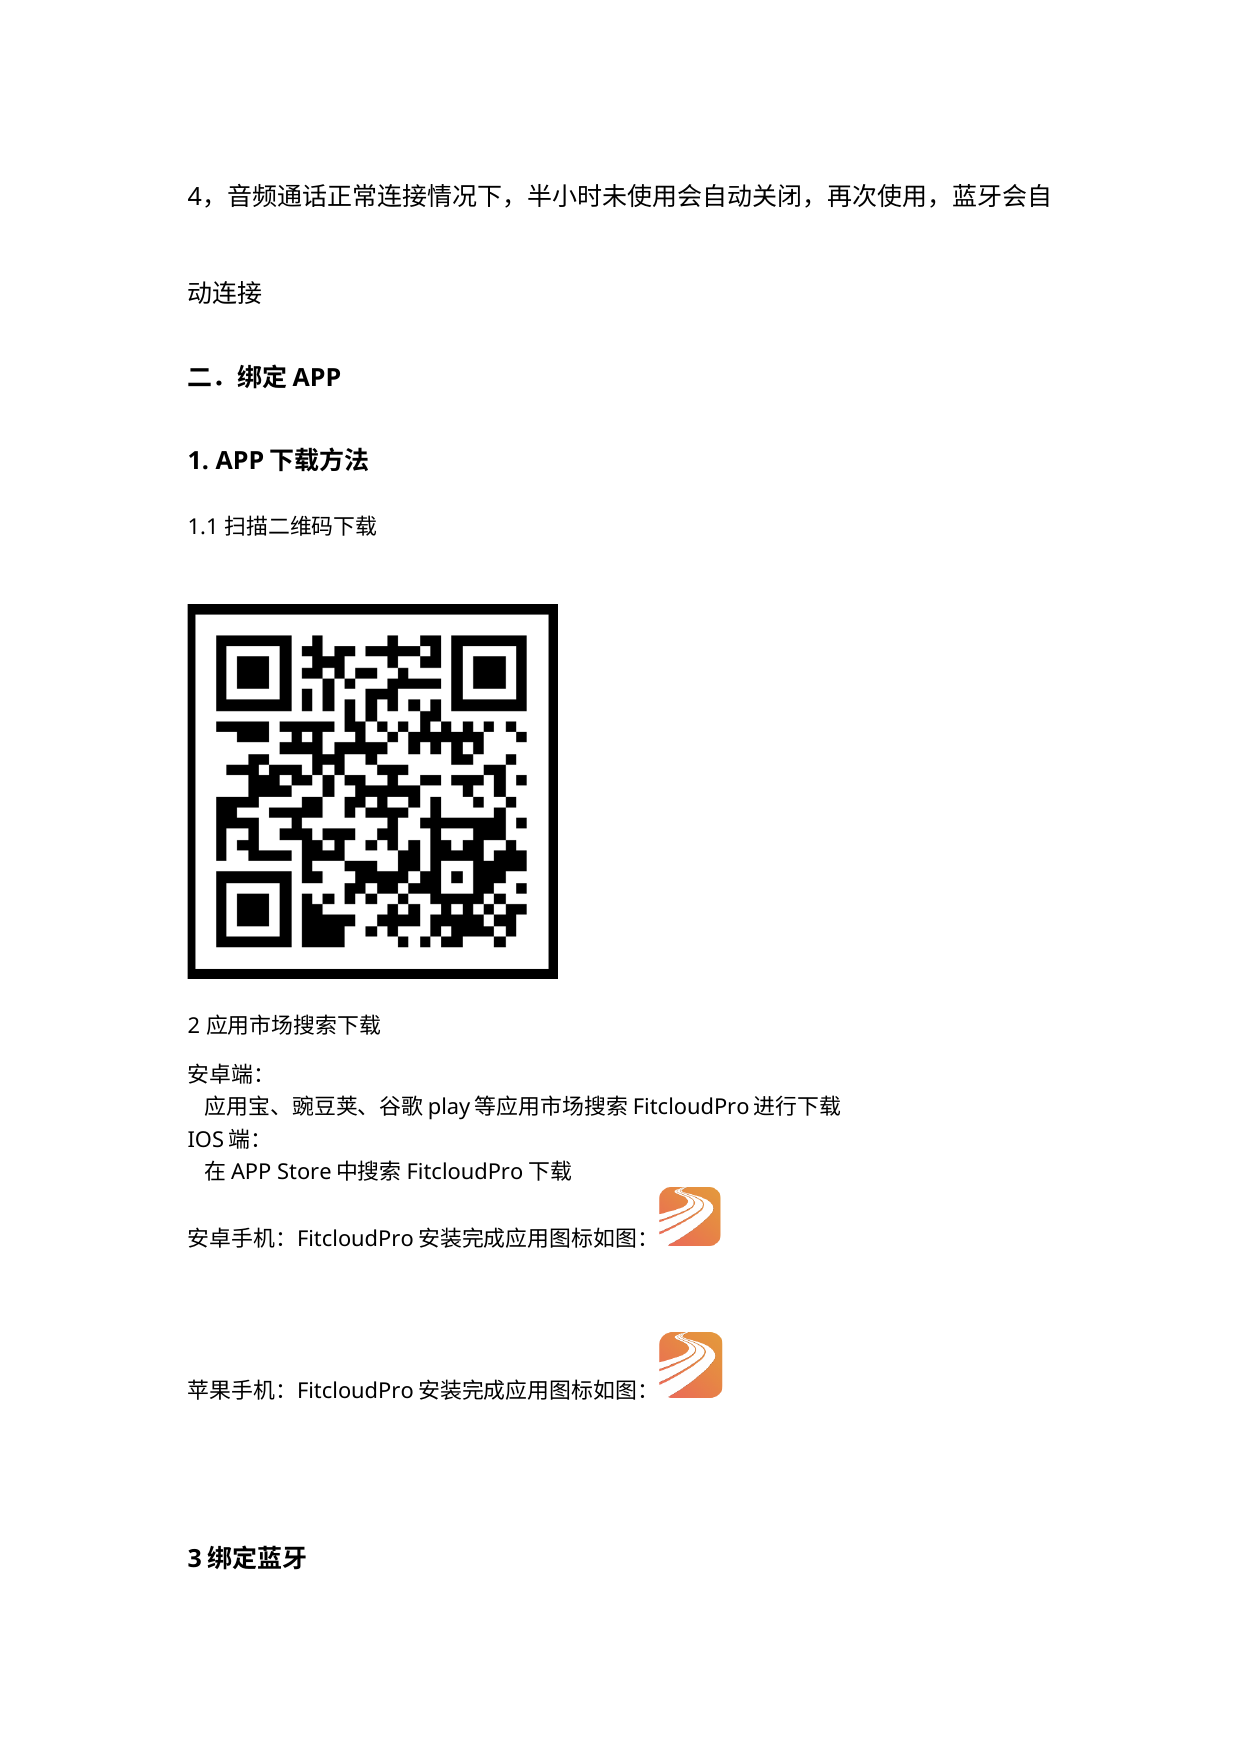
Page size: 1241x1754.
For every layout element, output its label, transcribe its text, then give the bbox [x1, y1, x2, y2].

list 3绑定蓝牙 [187, 1524, 1053, 1589]
picture [187, 604, 558, 979]
picture [658, 1186, 721, 1247]
list 1.1 扫描二维码下载 [187, 509, 1053, 541]
text 在APP Store中搜索 FitcloudPro 下载 [187, 1154, 1053, 1186]
picture [658, 1331, 723, 1399]
text 二．绑定APP [187, 343, 1053, 408]
text 安卓手机：FitcloudPro安装完成应用图标如图： [187, 1186, 1053, 1284]
text 应用宝、豌豆荚、谷歌play等应用市场搜索 FitcloudPro进行下载 [187, 1089, 1053, 1121]
list 2 应用市场搜索下载 [187, 1008, 1053, 1040]
list 1. APP下载方法 [187, 426, 1053, 491]
text 安卓端： [187, 1056, 1053, 1089]
text IOS端： [187, 1121, 1053, 1154]
list 苹果手机：FitcloudPro安装完成应用图标如图： [187, 1331, 1053, 1429]
list 4，音频通话正常连接情况下，半小时未使用会自动关闭，再次使用，蓝牙会自动连接 [187, 162, 1053, 324]
